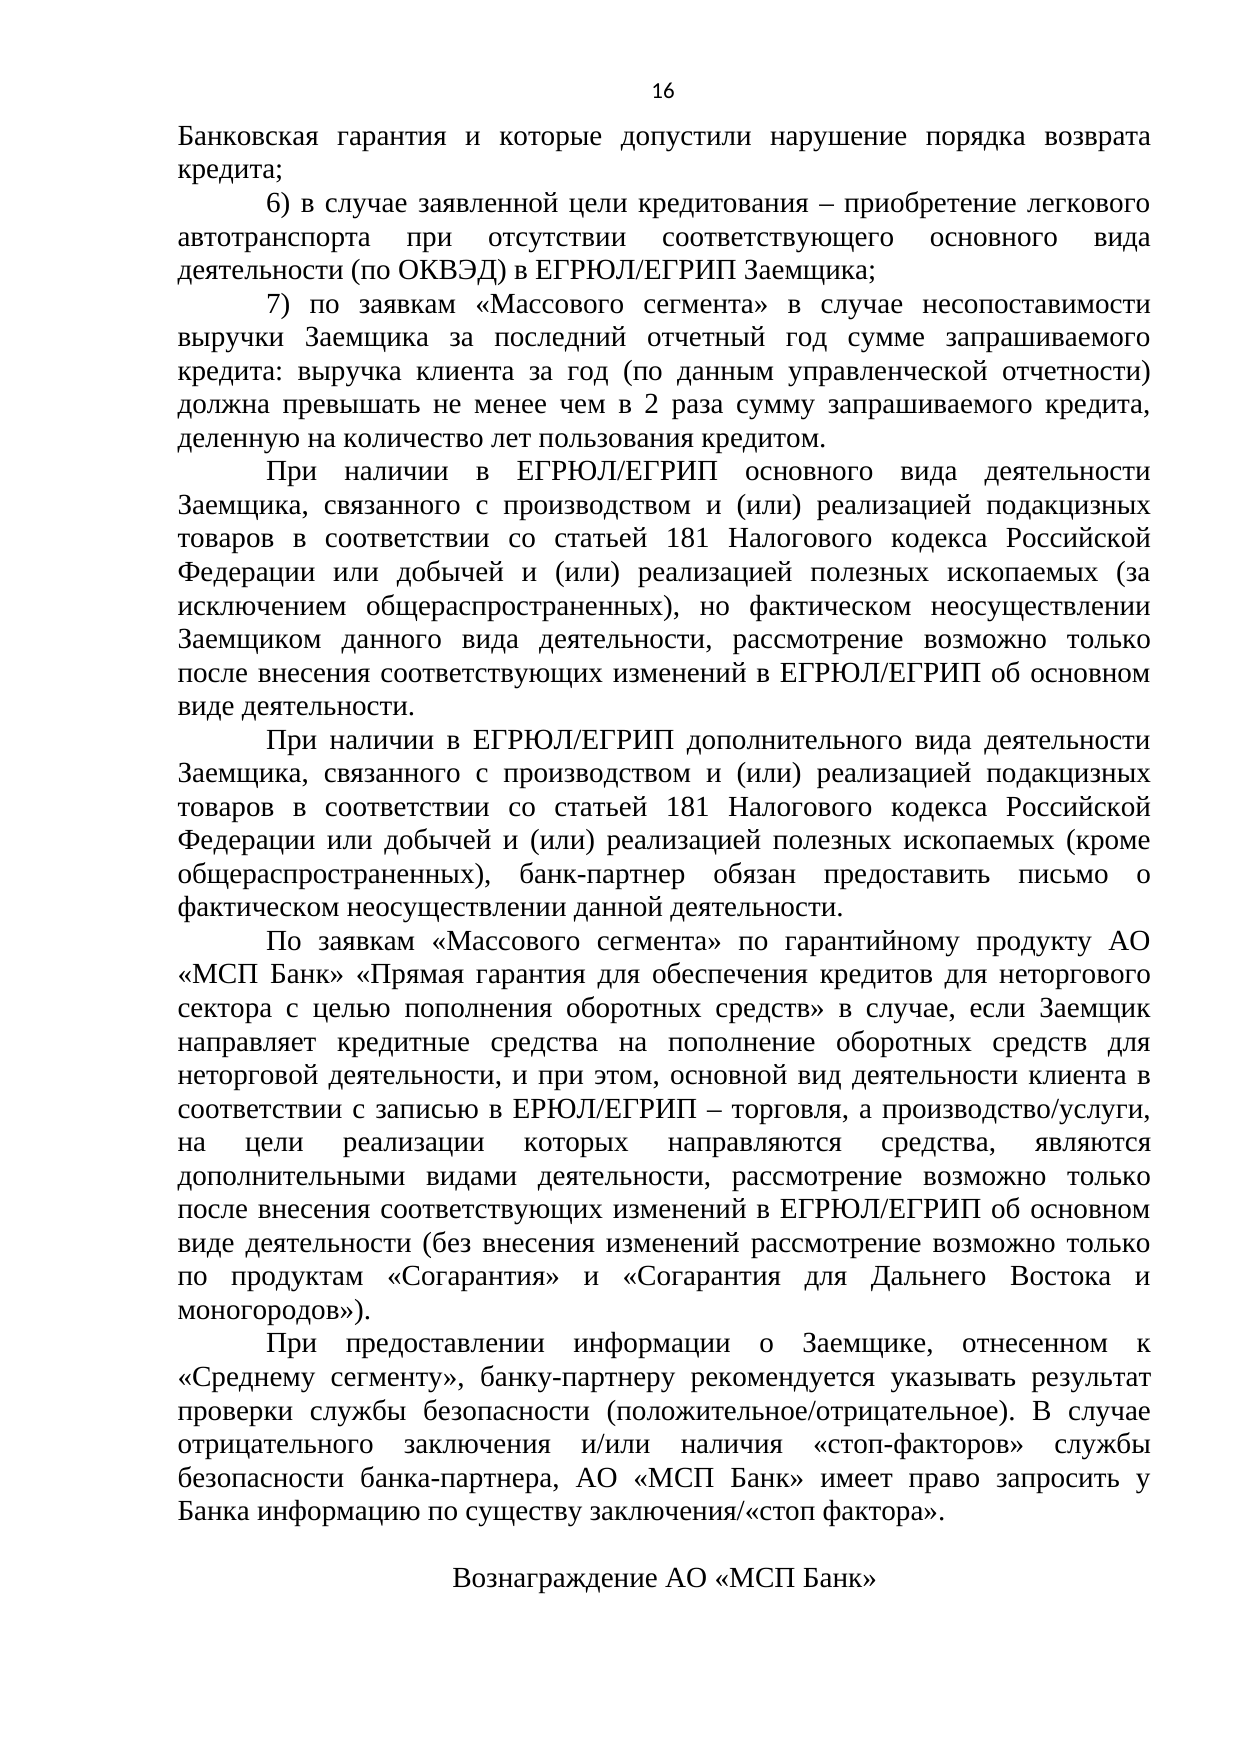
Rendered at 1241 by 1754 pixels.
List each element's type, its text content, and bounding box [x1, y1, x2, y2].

text 6) в случае заявленной цели кредитования – приобретение легкового автотранспорта при отсутствии соответствующего основного вида деятельности (по ОКВЭД) в ЕГРЮЛ/ЕГРИП Заемщика; [177, 185, 1152, 286]
text При предоставлении информации о Заемщике, отнесенном к «Среднему сегменту», банку-партнеру рекомендуется указывать результат проверки службы безопасности (положительное/отрицательное). В случае отрицательного заключения и/или наличия «стоп-факторов» службы безопасности банка-партнера, АО «МСП Банк» имеет право запросить у Банка информацию по существу заключения/«стоп фактора». [177, 1326, 1152, 1527]
text При наличии в ЕГРЮЛ/ЕГРИП основного вида деятельности Заемщика, связанного с производством и (или) реализацией подакцизных товаров в соответствии со статьей 181 Налогового кодекса Российской Федерации или добычей и (или) реализацией полезных ископаемых (за исключением общераспространенных), но фактическом неосуществлении Заемщиком данного вида деятельности, рассмотрение возможно только после внесения соответствующих изменений в ЕГРЮЛ/ЕГРИП об основном виде деятельности. [177, 453, 1152, 722]
text При наличии в ЕГРЮЛ/ЕГРИП дополнительного вида деятельности Заемщика, связанного с производством и (или) реализацией подакцизных товаров в соответствии со статьей 181 Налогового кодекса Российской Федерации или добычей и (или) реализацией полезных ископаемых (кроме общераспространенных), банк-партнер обязан предоставить письмо о фактическом неосуществлении данной деятельности. [177, 722, 1152, 923]
text Вознаграждение АО «МСП Банк» [177, 1560, 1152, 1594]
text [177, 118, 1152, 185]
text По заявкам «Массового сегмента» по гарантийному продукту АО «МСП Банк» «Прямая гарантия для обеспечения кредитов для неторгового сектора с целью пополнения оборотных средств» в случае, если Заемщик направляет кредитные средства на пополнение оборотных средств для неторговой деятельности, и при этом, основной вид деятельности клиента в соответствии с записью в ЕРЮЛ/ЕГРИП – торговля, а производство/услуги, на цели реализации которых направляются средства, являются дополнительными видами деятельности, рассмотрение возможно только после внесения соответствующих изменений в ЕГРЮЛ/ЕГРИП об основном виде деятельности (без внесения изменений рассмотрение возможно только по продуктам «Согарантия» и «Согарантия для Дальнего Востока и моногородов»). [177, 923, 1152, 1326]
text 7) по заявкам «Массового сегмента» в случае несопоставимости выручки Заемщика за последний отчетный год сумме запрашиваемого кредита: выручка клиента за год (по данным управленческой отчетности) должна превышать не менее чем в 2 раза сумму запрашиваемого кредита, деленную на количество лет пользования кредитом. [177, 286, 1152, 453]
